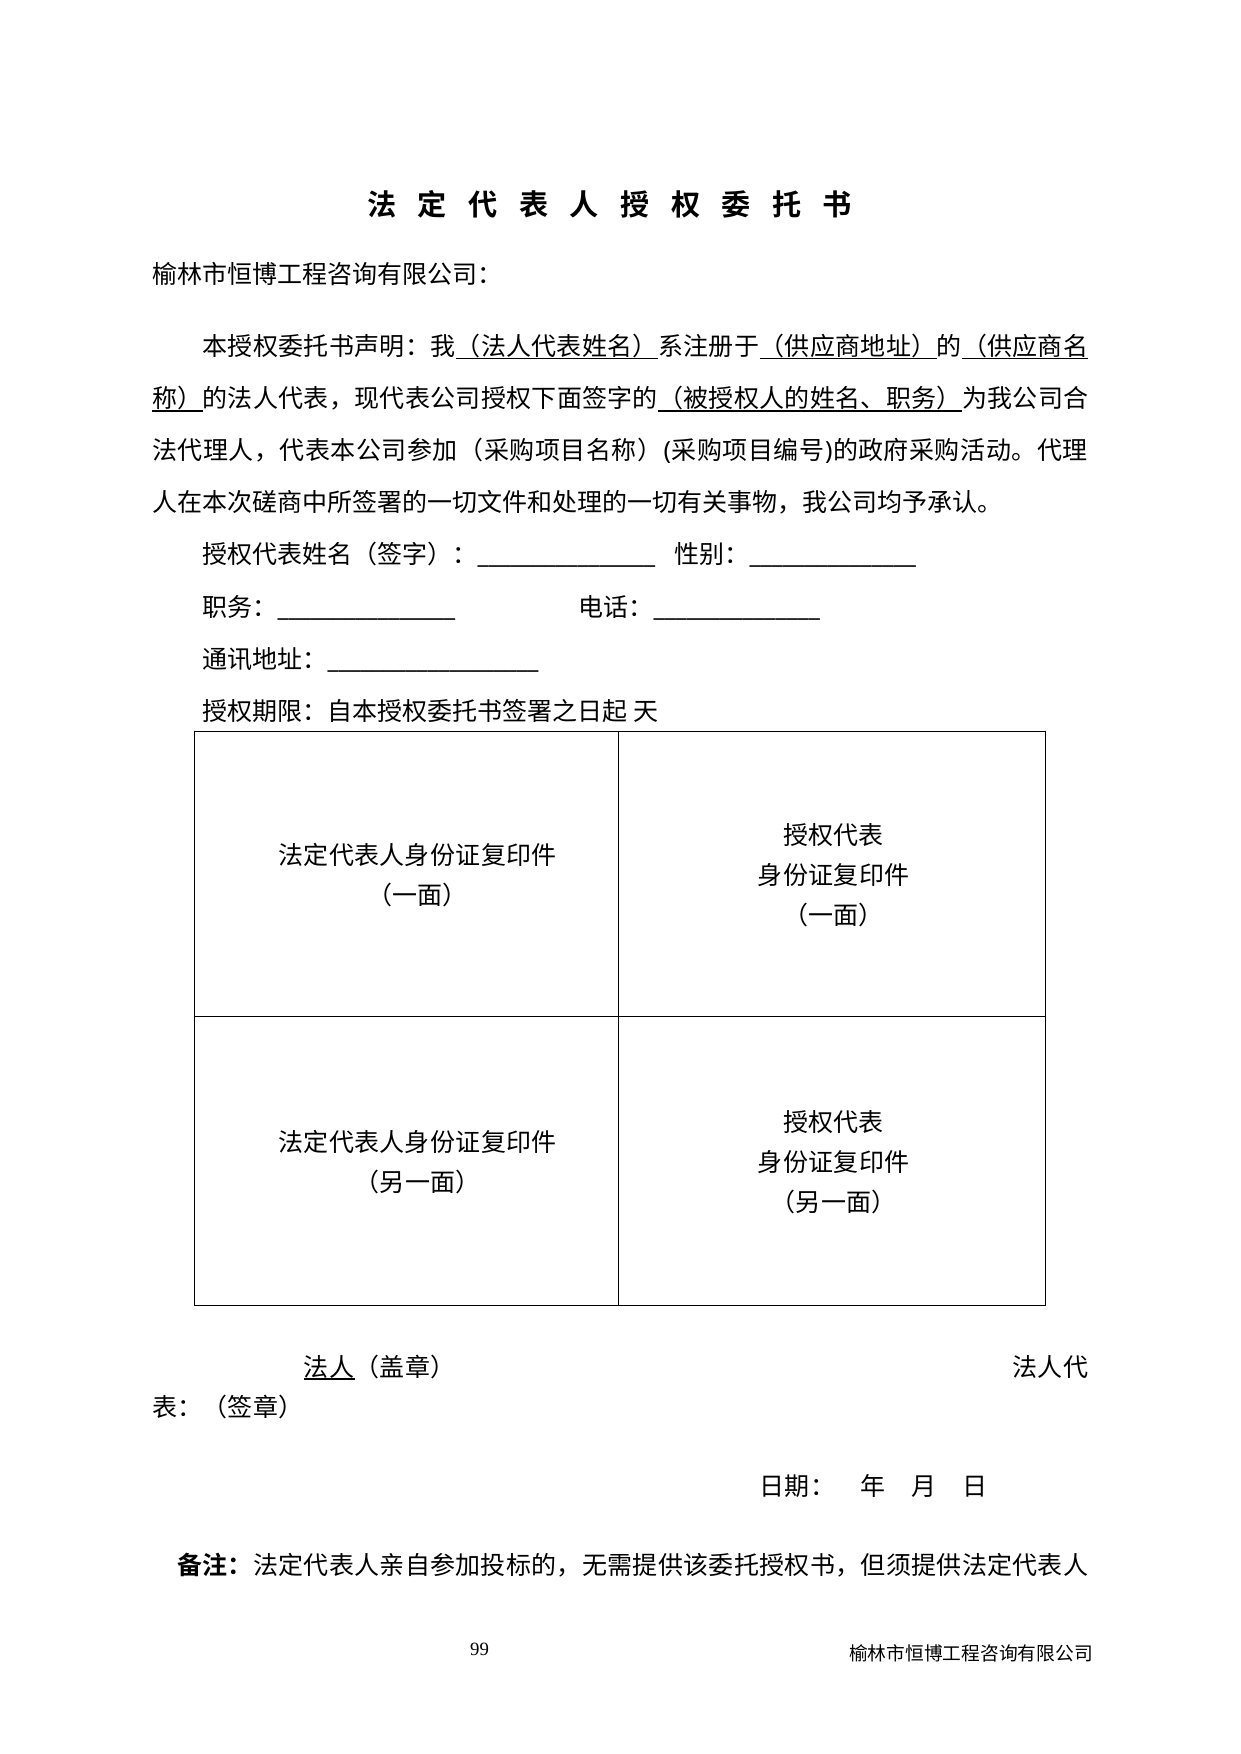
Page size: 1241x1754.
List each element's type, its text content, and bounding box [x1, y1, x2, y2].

table_cell 法定代表人身份证复印件 （另一面） [195, 1017, 618, 1305]
text 日期： 年 月 日 [152, 1465, 1088, 1504]
text 通讯地址：___________________ [152, 626, 1088, 678]
text 授权代表姓名（签字）：________________ 性别：_______________ [152, 522, 1088, 574]
text 授权期限：自本授权委托书签署之日起 天 [152, 678, 1088, 731]
table_header 法定代表人身份证复印件 （一面） [195, 732, 618, 1016]
table_cell 授权代表 身份证复印件 （另一面） [619, 1017, 1045, 1305]
table_header 授权代表 身份证复印件 （一面） [619, 732, 1045, 1016]
text 榆林市恒博工程咨询有限公司： [152, 242, 1088, 294]
text 法定代表人授权委托书 [152, 163, 1088, 242]
text 职务：________________ 电话：_______________ [152, 574, 1088, 626]
text 本授权委托书声明：我（法人代表姓名）系注册于（供应商地址）的（供应商名称）的法人代表，现代表公司授权下面签字的（被授权人的姓名、职务）为我公司合法代理人，代表本公司参加（采购项目名称）(采购项目编号)的政府采购活动。代理人在本次磋商中所签署的一切文件和处理的一切有关事物，我公司均予承认。 [152, 314, 1088, 522]
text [152, 1544, 1088, 1584]
text 法人（盖章） 法人代表：（签章） [152, 1346, 1088, 1425]
